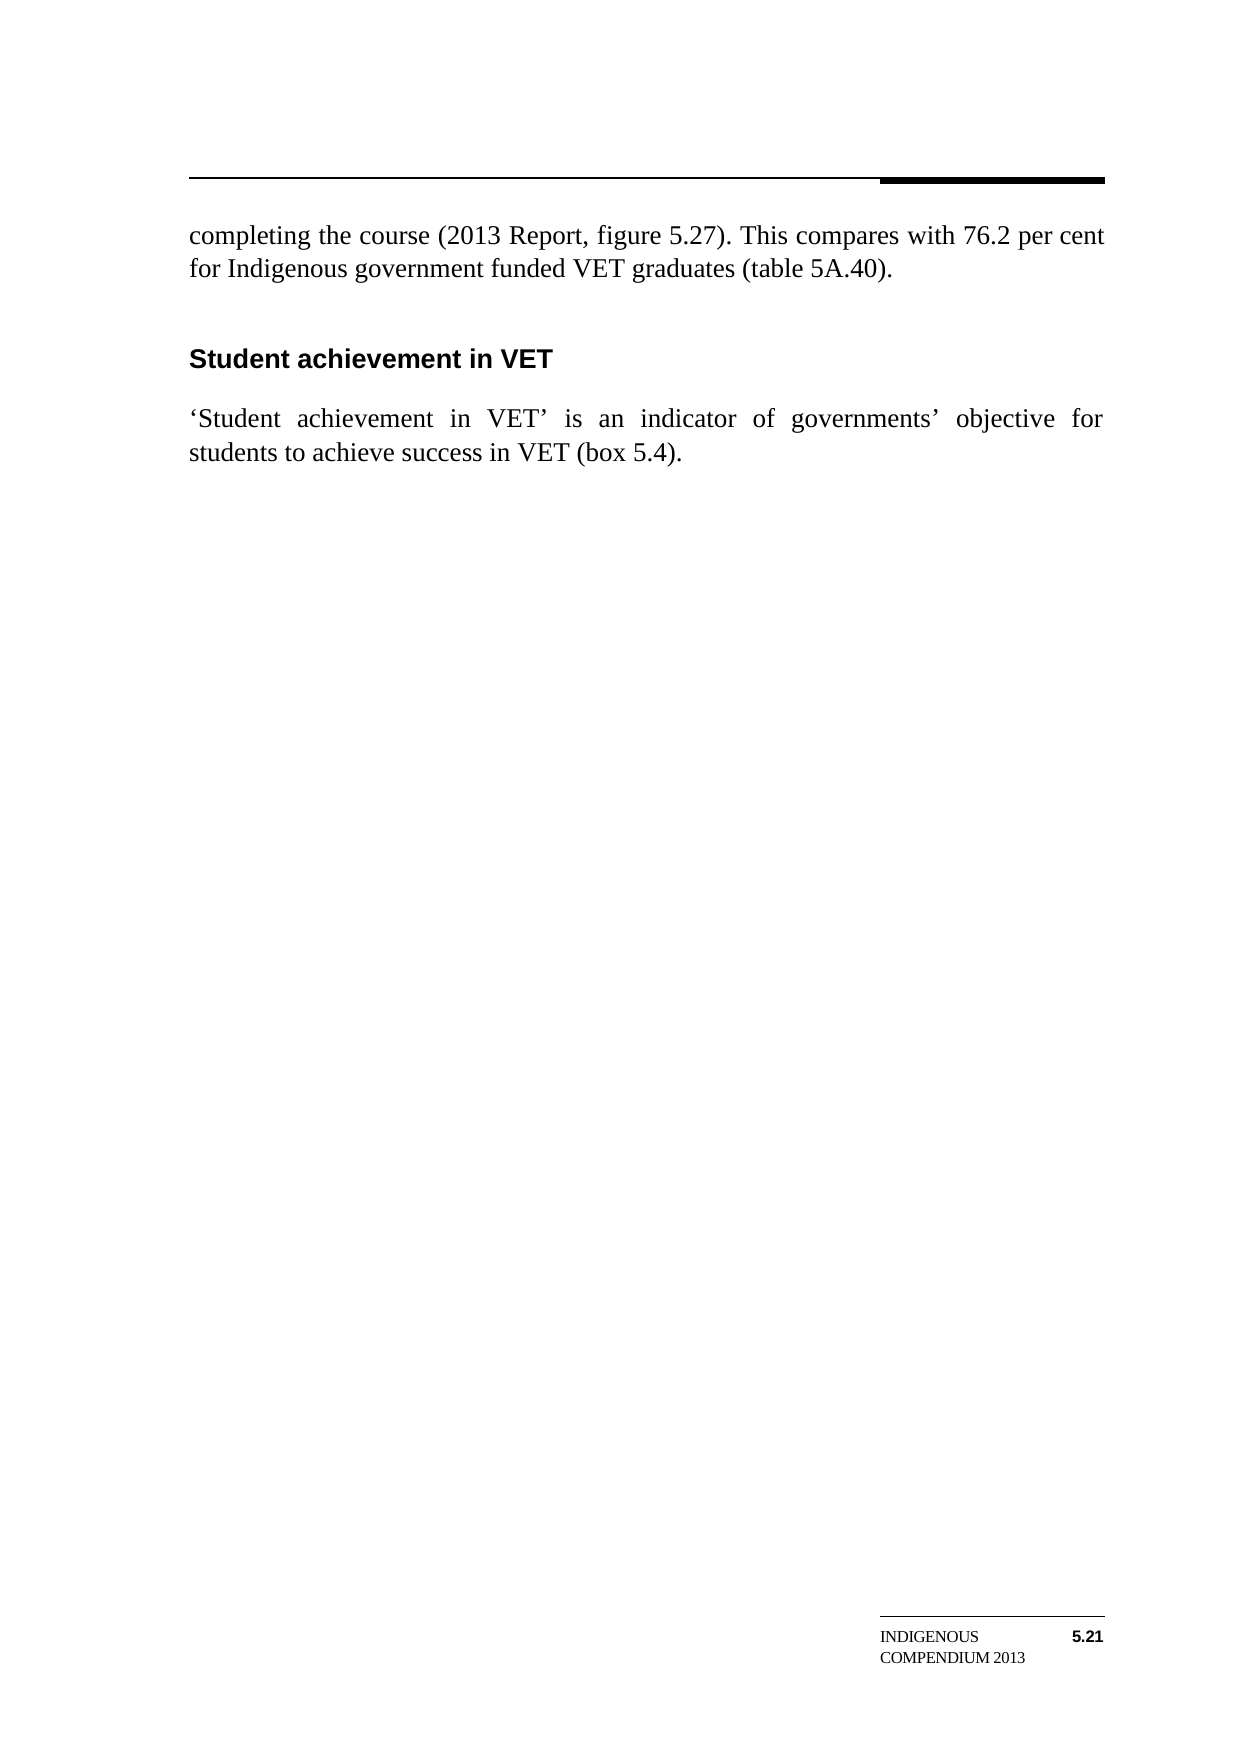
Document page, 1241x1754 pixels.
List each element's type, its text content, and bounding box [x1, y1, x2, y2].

subtitle Student achievement in VET [189, 342, 1104, 375]
text ‘Student achievement in VET’ is an indicator of governments’ objective for students to achieve success in VET (box 5.4). [189, 400, 1104, 467]
